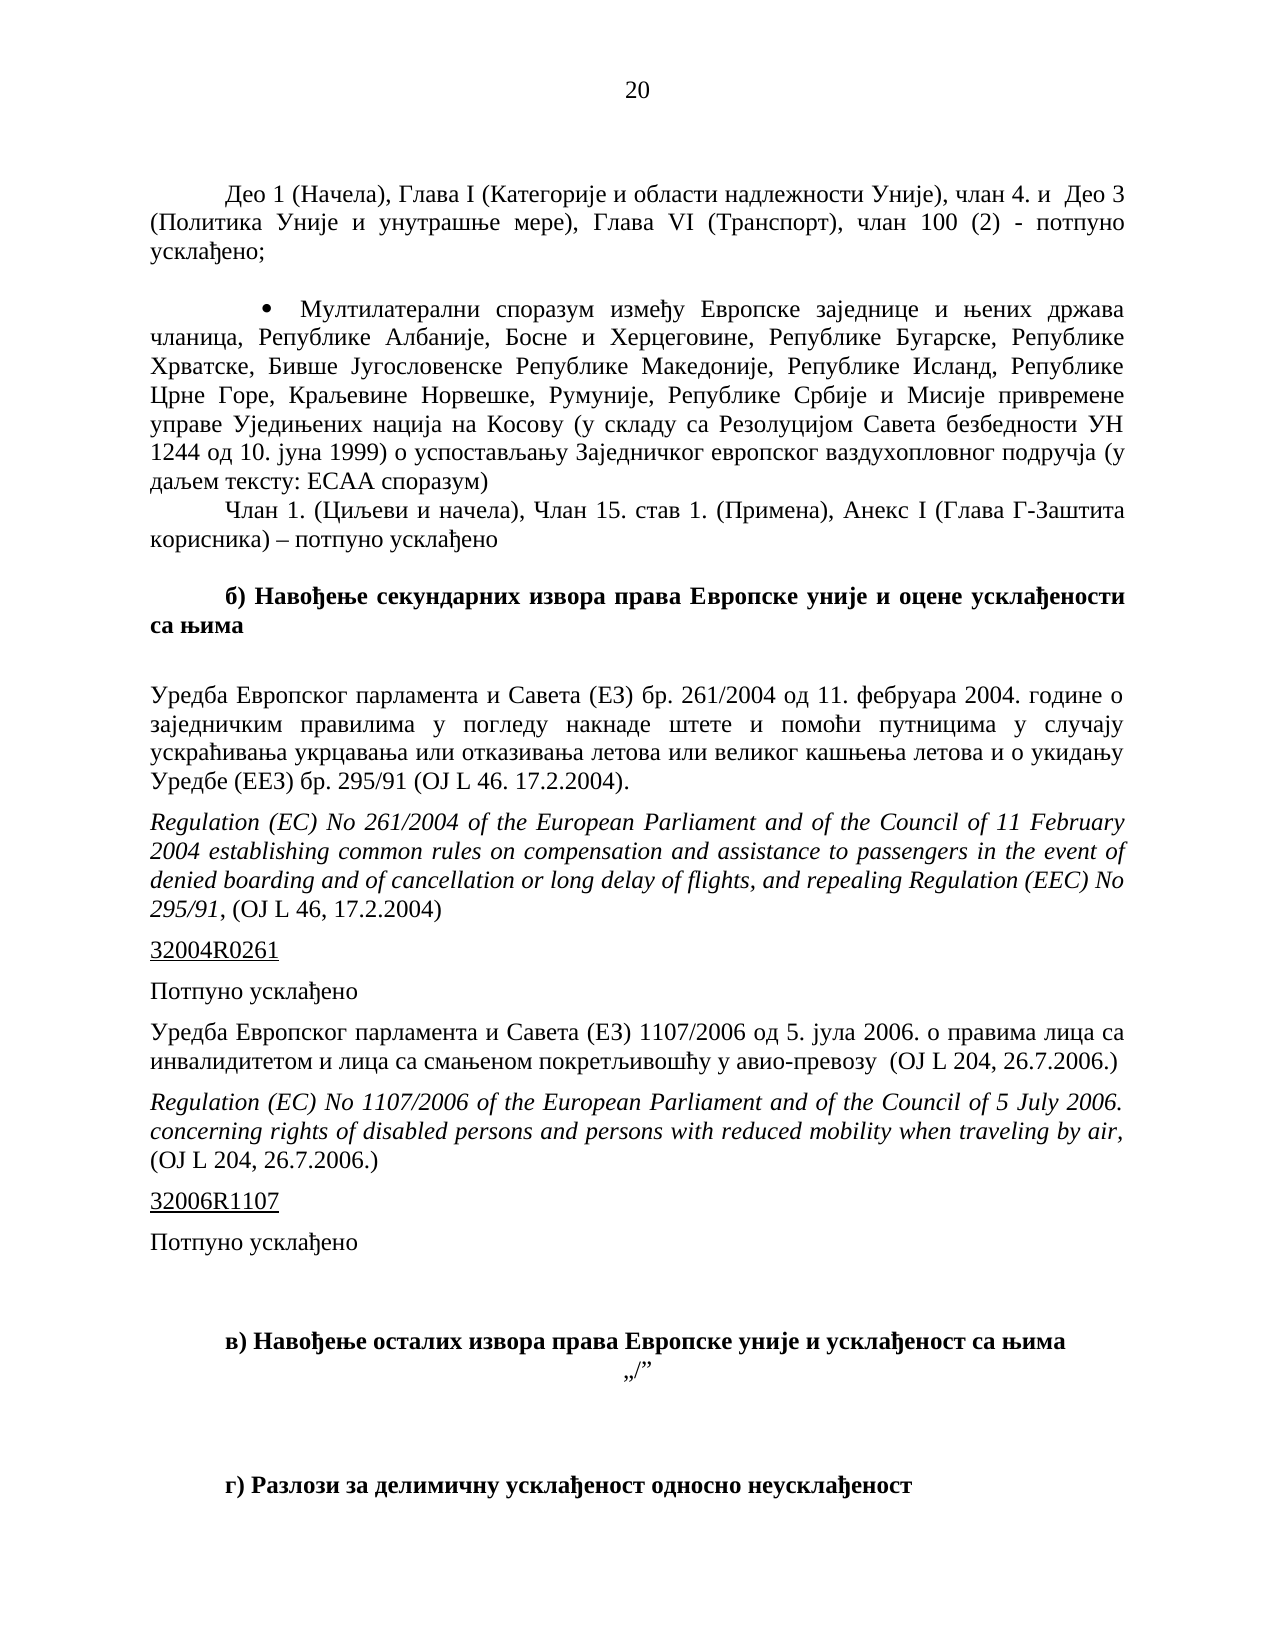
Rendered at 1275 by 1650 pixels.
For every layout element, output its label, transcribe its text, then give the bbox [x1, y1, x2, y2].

text Уредба Европског парламента и Савета (ЕЗ) 1107/2006 од 5. јула 2006. о правима лица са инвалидитетом и лица са смањеном покретљивошћу у авио-превозу (OJ L 204, 26.7.2006.) [150, 1017, 1125, 1075]
text в) Навођење осталих извора права Европске уније и усклађенoст са њима [150, 1326, 1125, 1355]
text Део 1 (Начела), Глава I (Категорије и области надлежности Уније), члан 4. и Део 3 (Политика Уније и унутрашње мере), Глава VI (Транспорт), члан 100 (2) - потпуно усклађено; [150, 179, 1125, 265]
text б) Навођење секундарних извора права Европске уније и оцене усклађености са њима [150, 581, 1125, 639]
text Regulation (EC) No 261/2004 of the European Parliament and of the Council of 11 February 2004 establishing common rules on compensation and assistance to passengers in the event of denied boarding and of cancellation or long delay of flights, and repealing Regulation (EEC) No 295/91, (OJ L 46, 17.2.2004) [150, 807, 1125, 922]
text Потпуно усклађено [150, 976, 1125, 1005]
text Потпуно усклађено [150, 1227, 1125, 1256]
text Уредба Европског парламента и Савета (ЕЗ) бр. 261/2004 од 11. фебруара 2004. године о заједничким правилима у погледу накнаде штете и помоћи путницима у случају ускраћивања укрцавања или отказивања летова или великог кашњења летова и о укидању Уредбе (ЕЕЗ) бр. 295/91 (OJ L 46. 17.2.2004). [150, 680, 1125, 795]
text Regulation (EC) No 1107/2006 of the European Parliament and of the Council of 5 July 2006. concerning rights of disabled persons and persons with reduced mobility when traveling by air, (OJ L 204, 26.7.2006.) [150, 1087, 1125, 1174]
text „/” [150, 1355, 1125, 1384]
text г) Разлози за делимичну усклађеност односно неусклађеност [150, 1470, 1125, 1499]
list Мултилатерални споразум између Европске заједнице и њених држава чланица, Републике Албаније, Босне и Херцеговине, Републике Бугарске, Републике Хрватске, Бивше Југословенске Републике Македоније, Републике Исланд, Републике Црне Горе, Краљевине Норвешке, Румуније, Републике Србије и Мисије привремене управе Уједињених нација на Косову (у складу са Резолуцијом Савета безбедности УН 1244 од 10. јуна 1999) о успостављању Заједничког европског ваздухопловног подручја (у даљем тексту: ЕСАА споразум) [150, 294, 1125, 495]
text Члан 1. (Циљеви и начела), Члан 15. став 1. (Примена), Анекс I (Глава Г-Заштита корисника) – потпуно усклађено [150, 495, 1125, 552]
text 32004R0261 [150, 935, 1125, 964]
text 32006R1107 [150, 1186, 1125, 1215]
